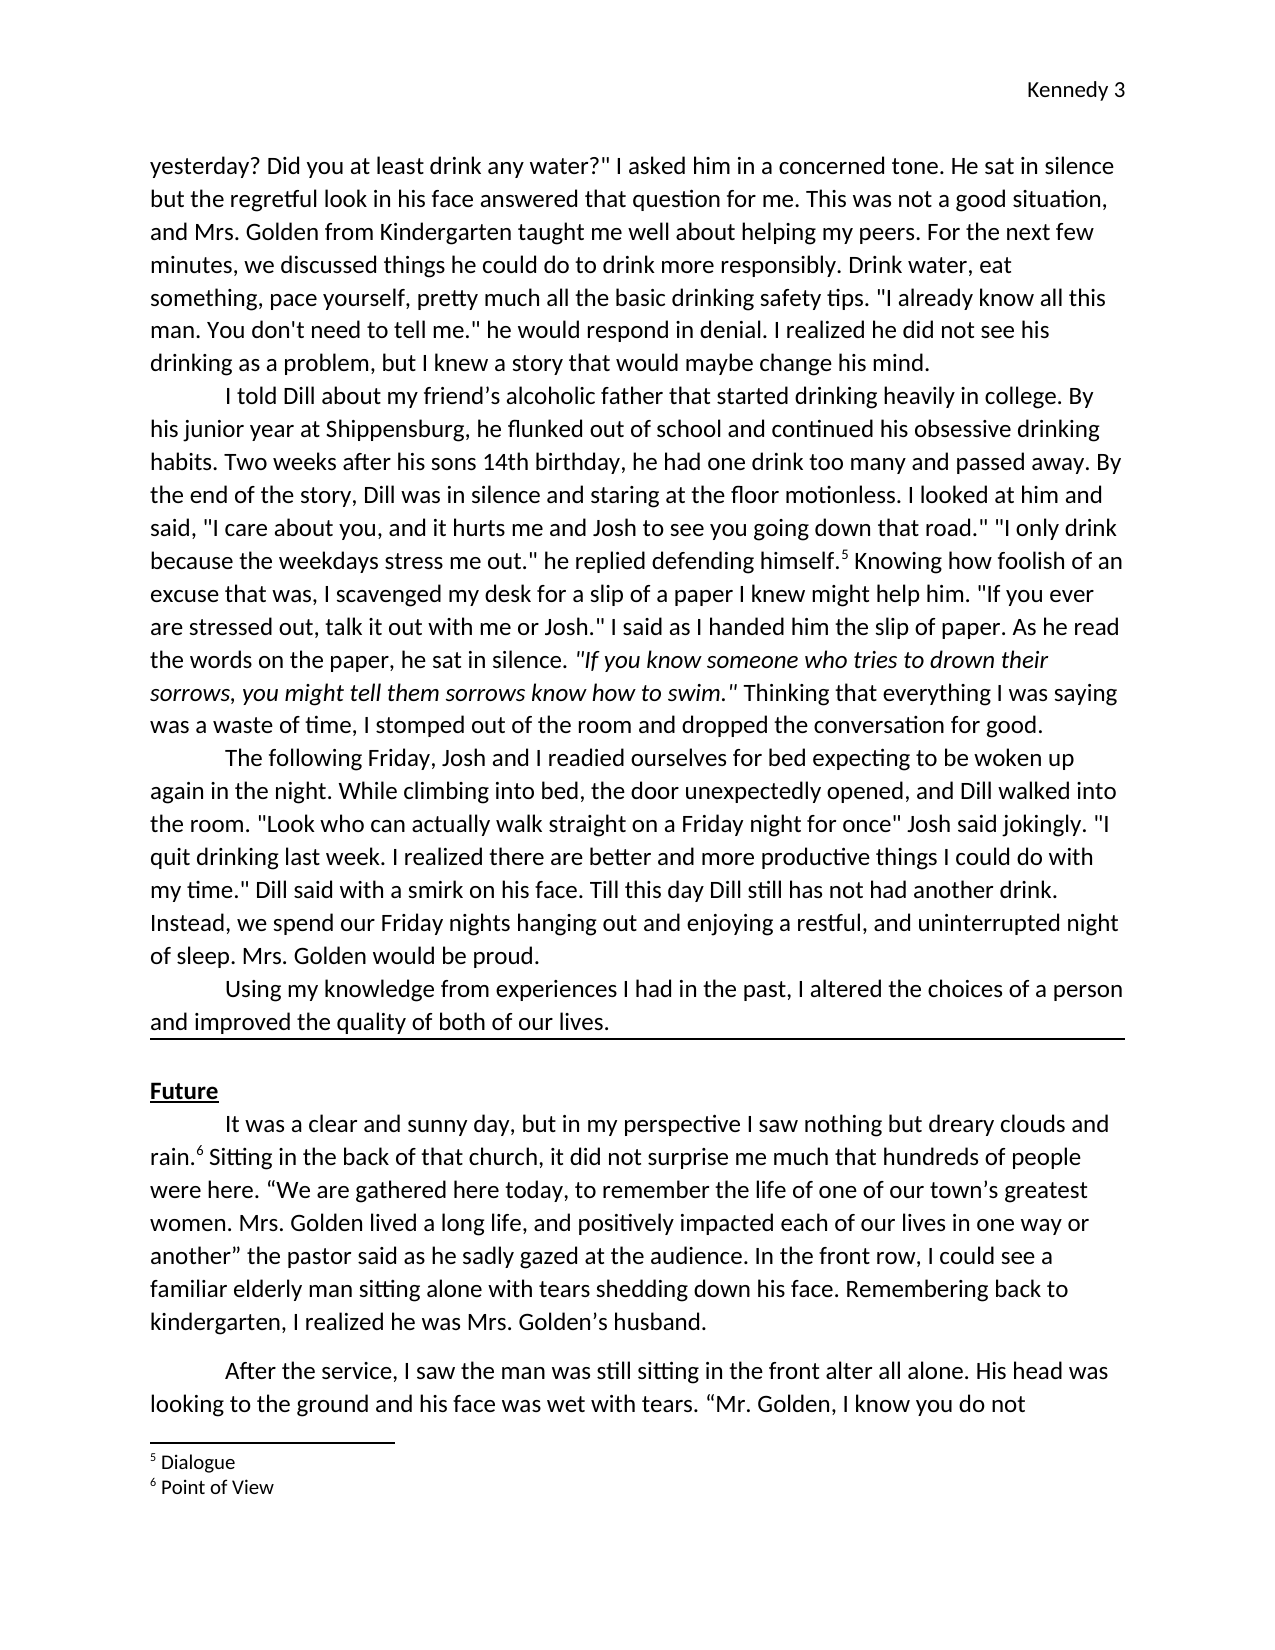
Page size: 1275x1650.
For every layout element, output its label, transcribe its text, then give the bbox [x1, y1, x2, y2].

text It was a clear and sunny day, but in my perspective I saw nothing but dreary clouds and rain. Sitting in the back of that church, it did not surprise me much that hundreds of people were here. “We are gathered here today, to remember the life of one of our town’s greatest women. Mrs. Golden lived a long life, and positively impacted each of our lives in one way or another” the pastor said as he sadly gazed at the audience. In the front row, I could see a familiar elderly man sitting alone with tears shedding down his face. Remembering back to kindergarten, I realized he was Mrs. Golden’s husband. [150, 1108, 1125, 1336]
text Using my knowledge from experiences I had in the past, I altered the choices of a person and improved the quality of both of our lives. [150, 973, 1125, 1038]
text I told Dill about my friend’s alcoholic father that started drinking heavily in college. By his junior year at Shippensburg, he flunked out of school and continued his obsessive drinking habits. Two weeks after his sons 14th birthday, he had one drink too many and passed away. By the end of the story, Dill was in silence and staring at the floor motionless. I looked at him and said, "I care about you, and it hurts me and Josh to see you going down that road." "I only drink because the weekdays stress me out." he replied defending himself. Knowing how foolish of an excuse that was, I scavenged my desk for a slip of a paper I knew might help him. "If you ever are stressed out, talk it out with me or Josh." I said as I handed him the slip of paper. As he read the words on the paper, he sat in silence. "If you know someone who tries to drown their sorrows, you might tell them sorrows know how to swim." Thinking that everything I was saying was a waste of time, I stomped out of the room and dropped the conversation for good. [150, 380, 1125, 740]
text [150, 150, 1125, 378]
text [150, 1355, 1125, 1419]
text Future [150, 1075, 1125, 1106]
text The following Friday, Josh and I readied ourselves for bed expecting to be woken up again in the night. While climbing into bed, the door unexpectedly opened, and Dill walked into the room. "Look who can actually walk straight on a Friday night for once" Josh said jokingly. "I quit drinking last week. I realized there are better and more productive things I could do with my time." Dill said with a smirk on his face. Till this day Dill still has not had another drink. Instead, we spend our Friday nights hanging out and enjoying a restful, and uninterrupted night of sleep. Mrs. Golden would be proud. [150, 742, 1125, 971]
